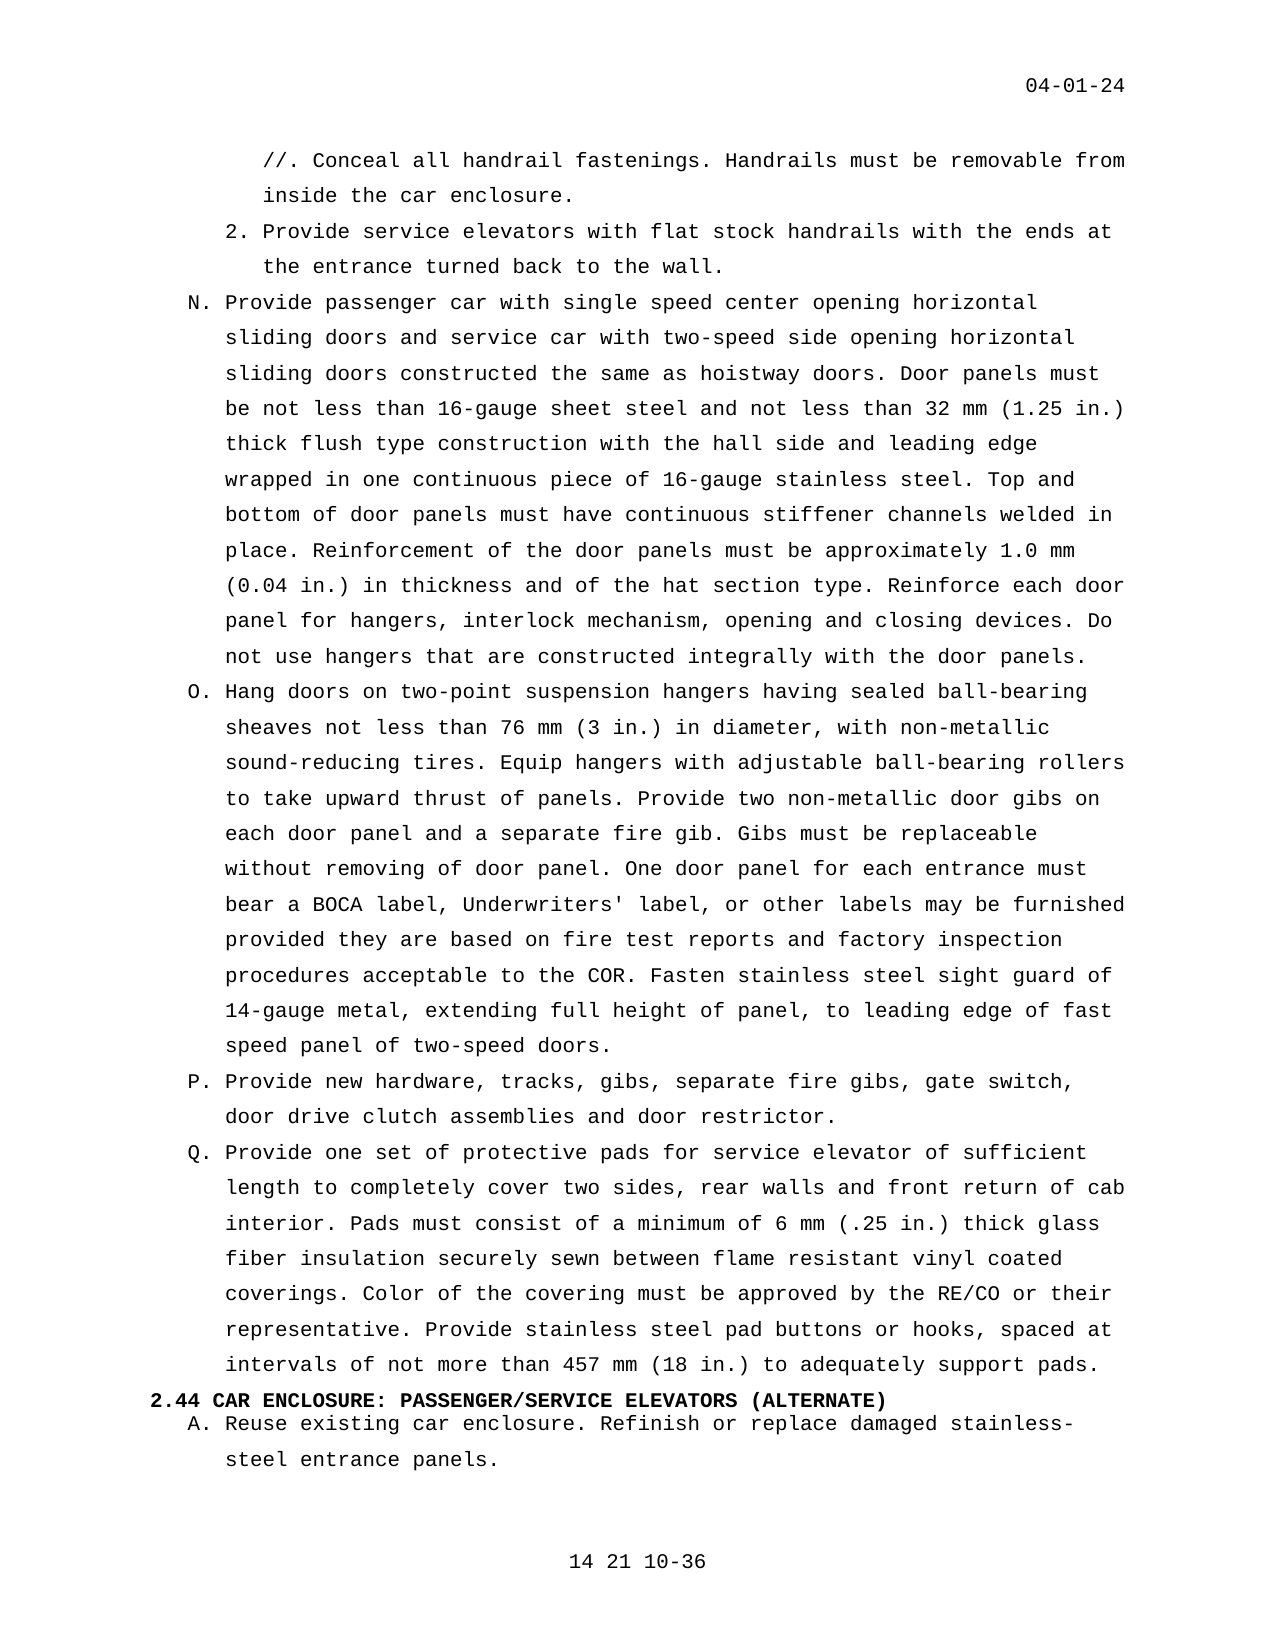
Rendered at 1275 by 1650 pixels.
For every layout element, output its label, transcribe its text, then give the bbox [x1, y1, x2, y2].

text A. Reuse existing car enclosure. Refinish or replace damaged stainless-steel entrance panels. [187, 1413, 1125, 1472]
text O. Hang doors on two-point suspension hangers having sealed ball-bearing sheaves not less than 76 mm (3 in.) in diameter, with non-metallic sound-reducing tires. Equip hangers with adjustable ball-bearing rollers to take upward thrust of panels. Provide two non-metallic door gibs on each door panel and a separate fire gib. Gibs must be replaceable without removing of door panel. One door panel for each entrance must bear a BOCA label, Underwriters' label, or other labels may be furnished provided they are based on fire test reports and factory inspection procedures acceptable to the COR. Fasten stainless steel sight guard of 14-gauge metal, extending full height of panel, to leading edge of fast speed panel of two-speed doors. [187, 681, 1125, 1059]
text N. Provide passenger car with single speed center opening horizontal sliding doors and service car with two-speed side opening horizontal sliding doors constructed the same as hoistway doors. Door panels must be not less than 16-gauge sheet steel and not less than 32 mm (1.25 in.) thick flush type construction with the hall side and leading edge wrapped in one continuous piece of 16-gauge stainless steel. Top and bottom of door panels must have continuous stiffener channels welded in place. Reinforcement of the door panels must be approximately 1.0 mm (0.04 in.) in thickness and of the hat section type. Reinforce each door panel for hangers, interlock mechanism, opening and closing devices. Do not use hangers that are constructed integrally with the door panels. [187, 292, 1125, 669]
text P. Provide new hardware, tracks, gibs, separate fire gibs, gate switch, door drive clutch assemblies and door restrictor. [187, 1071, 1125, 1130]
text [225, 150, 1125, 209]
text 2. Provide service elevators with flat stock handrails with the ends at the entrance turned back to the wall. [225, 221, 1125, 280]
text 2.44 CAR ENCLOSURE: PASSENGER/SERVICE ELEVATORS (alternate) [150, 1389, 1125, 1413]
text Q. Provide one set of protective pads for service elevator of sufficient length to completely cover two sides, rear walls and front return of cab interior. Pads must consist of a minimum of 6 mm (.25 in.) thick glass fiber insulation securely sewn between flame resistant vinyl coated coverings. Color of the covering must be approved by the RE/CO or their representative. Provide stainless steel pad buttons or hooks, spaced at intervals of not more than 457 mm (18 in.) to adequately support pads. [187, 1142, 1125, 1378]
